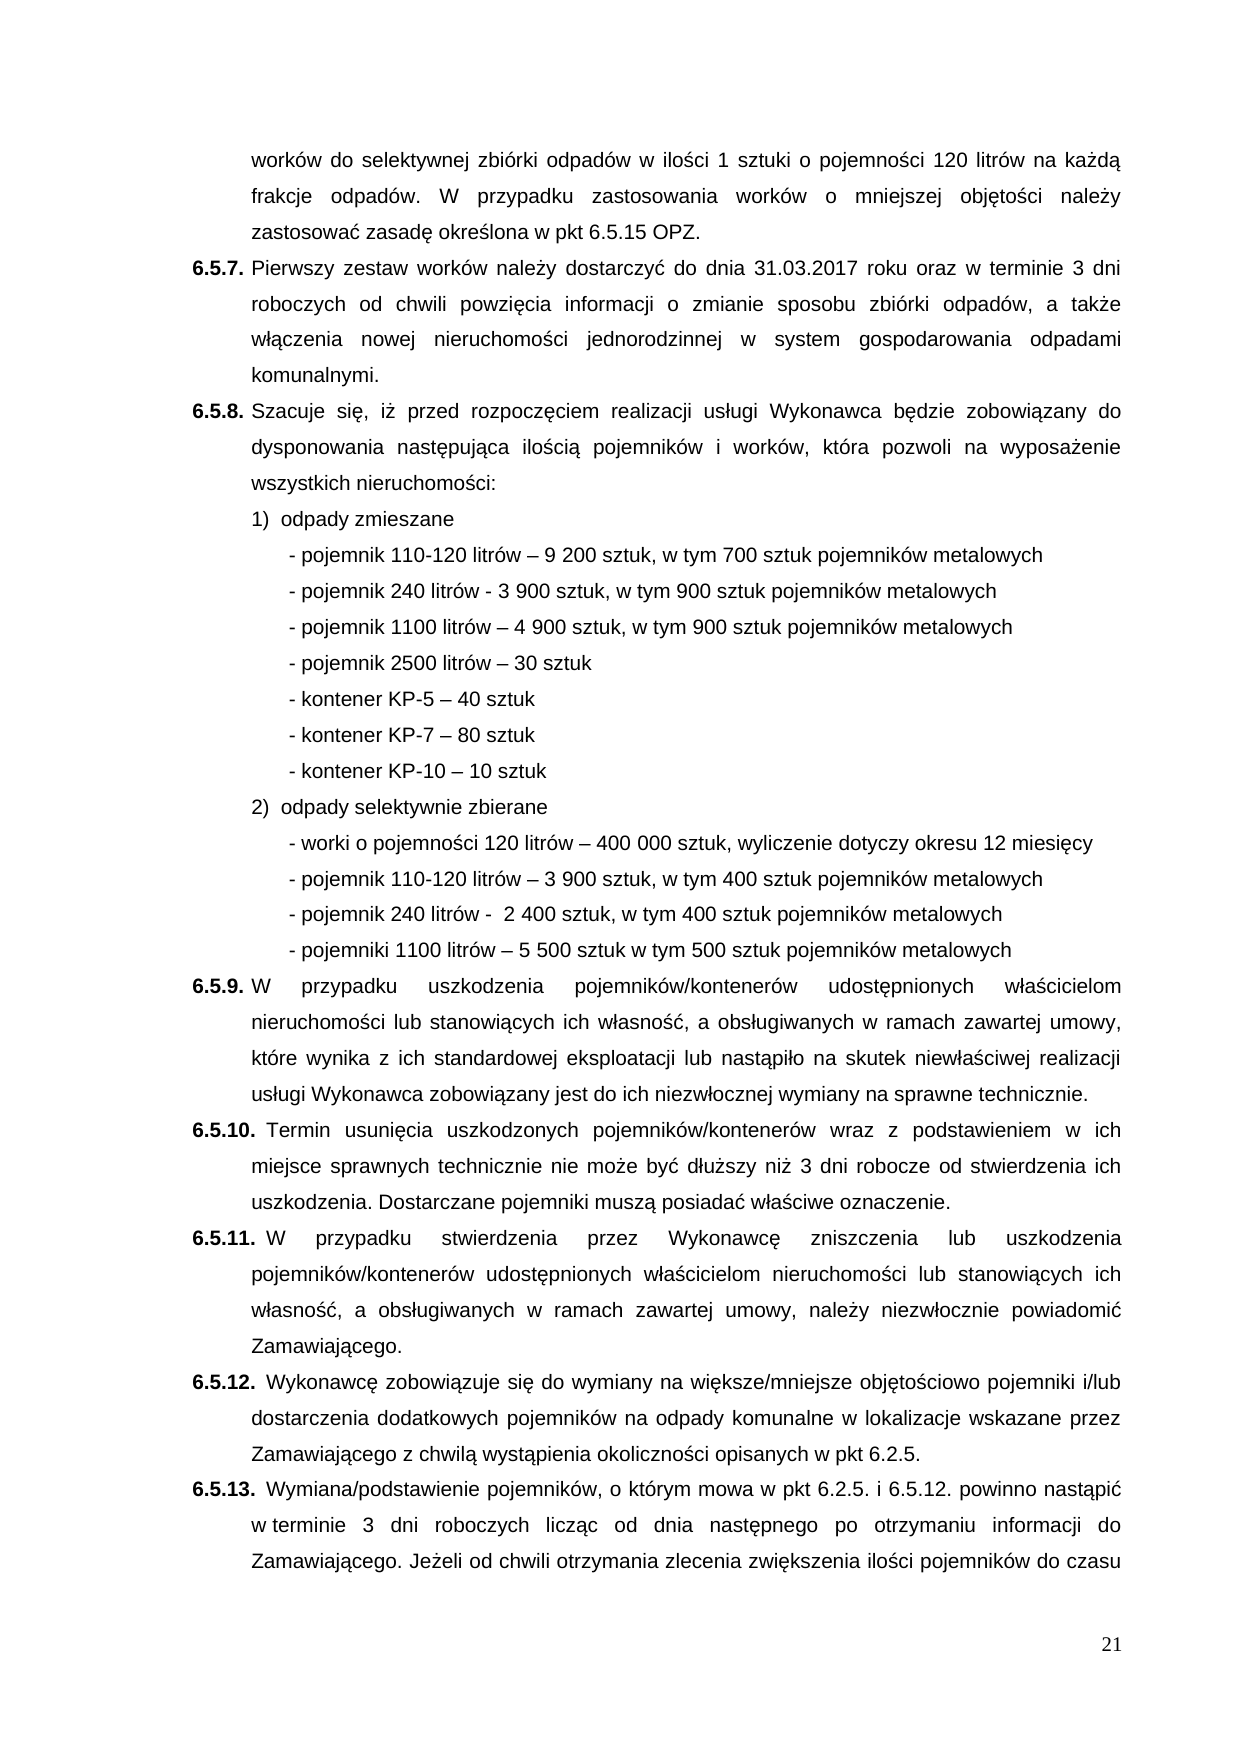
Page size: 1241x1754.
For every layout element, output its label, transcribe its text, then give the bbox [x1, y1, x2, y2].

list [192, 1477, 1122, 1573]
list - pojemnik 1100 litrów – 4 900 sztuk, w tym 900 sztuk pojemników metalowych [288, 615, 1122, 639]
list - kontener KP-5 – 40 sztuk [288, 687, 1122, 711]
list - pojemnik 110-120 litrów – 9 200 sztuk, w tym 700 sztuk pojemników metalowych [288, 543, 1122, 567]
list - kontener KP-10 – 10 sztuk [288, 758, 1122, 782]
list odpady selektywnie zbierane [251, 794, 1122, 818]
list Termin usunięcia uszkodzonych pojemników/kontenerów wraz z podstawieniem w ich miejsce sprawnych technicznie nie może być dłuższy niż 3 dni robocze od stwierdzenia ich uszkodzenia. Dostarczane pojemniki muszą posiadać właściwe oznaczenie. [192, 1118, 1122, 1214]
list W przypadku uszkodzenia pojemników/kontenerów udostępnionych właścicielom nieruchomości lub stanowiących ich własność, a obsługiwanych w ramach zawartej umowy, które wynika z ich standardowej eksploatacji lub nastąpiło na skutek niewłaściwej realizacji usługi Wykonawca zobowiązany jest do ich niezwłocznej wymiany na sprawne technicznie. [192, 974, 1122, 1106]
list Wykonawcę zobowiązuje się do wymiany na większe/mniejsze objętościowo pojemniki i/lub dostarczenia dodatkowych pojemników na odpady komunalne w lokalizacje wskazane przez Zamawiającego z chwilą wystąpienia okoliczności opisanych w pkt 6.2.5. [192, 1369, 1122, 1465]
list Pierwszy zestaw worków należy dostarczyć do dnia 31.03.2017 roku oraz w terminie 3 dni roboczych od chwili powzięcia informacji o zmianie sposobu zbiórki odpadów, a także włączenia nowej nieruchomości jednorodzinnej w system gospodarowania odpadami komunalnymi. [192, 255, 1122, 387]
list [192, 148, 1122, 243]
list - pojemnik 110-120 litrów – 3 900 sztuk, w tym 400 sztuk pojemników metalowych [288, 866, 1122, 890]
list - pojemnik 240 litrów - 2 400 sztuk, w tym 400 sztuk pojemników metalowych [288, 902, 1122, 926]
list - pojemniki 1100 litrów – 5 500 sztuk w tym 500 sztuk pojemników metalowych [288, 938, 1122, 962]
list - worki o pojemności 120 litrów – 400 000 sztuk, wyliczenie dotyczy okresu 12 miesięcy [288, 830, 1122, 854]
list - pojemnik 2500 litrów – 30 sztuk [288, 651, 1122, 675]
list - pojemnik 240 litrów - 3 900 sztuk, w tym 900 sztuk pojemników metalowych [288, 579, 1122, 603]
list Szacuje się, iż przed rozpoczęciem realizacji usługi Wykonawca będzie zobowiązany do dysponowania następująca ilością pojemników i worków, która pozwoli na wyposażenie wszystkich nieruchomości: [192, 399, 1122, 495]
list W przypadku stwierdzenia przez Wykonawcę zniszczenia lub uszkodzenia pojemników/kontenerów udostępnionych właścicielom nieruchomości lub stanowiących ich własność, a obsługiwanych w ramach zawartej umowy, należy niezwłocznie powiadomić Zamawiającego. [192, 1226, 1122, 1357]
list - kontener KP-7 – 80 sztuk [288, 723, 1122, 747]
list odpady zmieszane [251, 507, 1122, 531]
